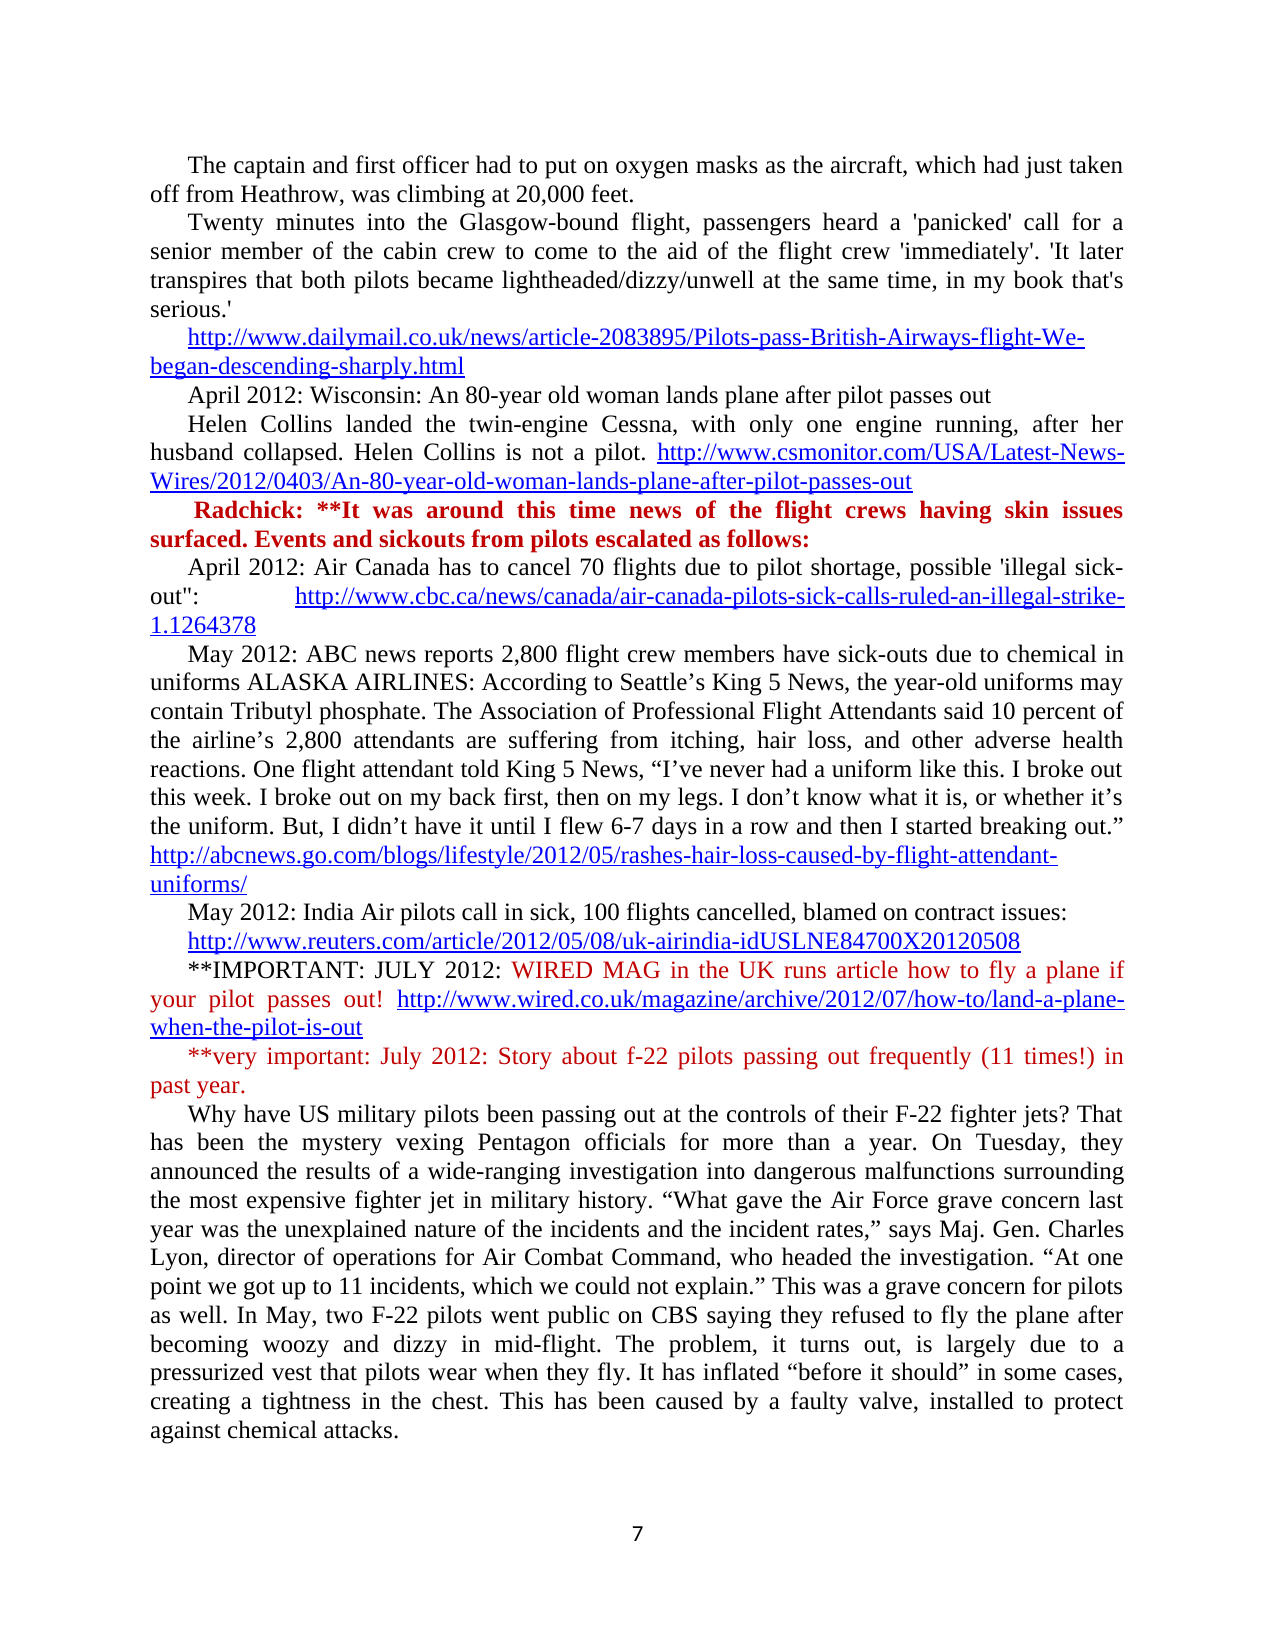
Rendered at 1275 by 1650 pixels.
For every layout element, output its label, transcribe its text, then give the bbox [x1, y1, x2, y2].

text April 2012: Wisconsin: An 80-year old woman lands plane after pilot passes out [150, 380, 1125, 409]
text **IMPORTANT: JULY 2012: WIRED MAG in the UK runs article how to fly a plane if your pilot passes out! http://www.wired.co.uk/magazine/archive/2012/07/how-to/land-a-plane-when-the-pilot-is-out [150, 955, 1125, 1041]
text May 2012: India Air pilots call in sick, 100 flights cancelled, blamed on contract issues: [150, 897, 1125, 926]
text http://www.reuters.com/article/2012/05/08/uk-airindia-idUSLNE84700X20120508 [150, 926, 1125, 955]
text http://www.dailymail.co.uk/news/article-2083895/Pilots-pass-British-Airways-flight-We-began-descending-sharply.html [150, 322, 1125, 380]
text Helen Collins landed the twin-engine Cessna, with only one engine running, after her husband collapsed. Helen Collins is not a pilot. http://www.csmonitor.com/USA/Latest-News-Wires/2012/0403/An-80-year-old-woman-lands-plane-after-pilot-passes-out [150, 409, 1125, 495]
text The captain and first officer had to put on oxygen masks as the aircraft, which had just taken off from Heathrow, was climbing at 20,000 feet. [150, 150, 1125, 207]
text May 2012: ABC news reports 2,800 flight crew members have sick-outs due to chemical in uniforms ALASKA AIRLINES: According to Seattle’s King 5 News, the year-old uniforms may contain Tributyl phosphate. The Association of Professional Flight Attendants said 10 percent of the airline’s 2,800 attendants are suffering from itching, hair loss, and other adverse health reactions. One flight attendant told King 5 News, “I’ve never had a uniform like this. I broke out this week. I broke out on my back first, then on my legs. I don’t know what it is, or whether it’s the uniform. But, I didn’t have it until I flew 6-7 days in a row and then I started breaking out.” http://abcnews.go.com/blogs/lifestyle/2012/05/rashes-hair-loss-caused-by-flight-attendant-uniforms/ [150, 639, 1125, 897]
text Why have US military pilots been passing out at the controls of their F-22 fighter jets? That has been the mystery vexing Pentagon officials for more than a year. On Tuesday, they announced the results of a wide-ranging investigation into dangerous malfunctions surrounding the most expensive fighter jet in military history. “What gave the Air Force grave concern last year was the unexplained nature of the incidents and the incident rates,” says Maj. Gen. Charles Lyon, director of operations for Air Combat Command, who headed the investigation. “At one point we got up to 11 incidents, which we could not explain.” This was a grave concern for pilots as well. In May, two F-22 pilots went public on CBS saying they refused to fly the plane after becoming woozy and dizzy in mid-flight. The problem, it turns out, is largely due to a pressurized vest that pilots wear when they fly. It has inflated “before it should” in some cases, creating a tightness in the chest. This has been caused by a faulty valve, installed to protect against chemical attacks. [150, 1099, 1125, 1444]
text Radchick: **It was around this time news of the flight crews having skin issues surfaced. Events and sickouts from pilots escalated as follows: [150, 495, 1125, 552]
text **very important: July 2012: Story about f-22 pilots passing out frequently (11 times!) in past year. [150, 1041, 1125, 1099]
text April 2012: Air Canada has to cancel 70 flights due to pilot shortage, possible 'illegal sick-out": http://www.cbc.ca/news/canada/air-canada-pilots-sick-calls-ruled-an-illegal-strike-1.1264378 [150, 552, 1125, 639]
text Twenty minutes into the Glasgow-bound flight, passengers heard a 'panicked' call for a senior member of the cabin crew to come to the aid of the flight crew 'immediately'. 'It later transpires that both pilots became lightheaded/dizzy/unwell at the same time, in my book that's serious.' [150, 207, 1125, 322]
